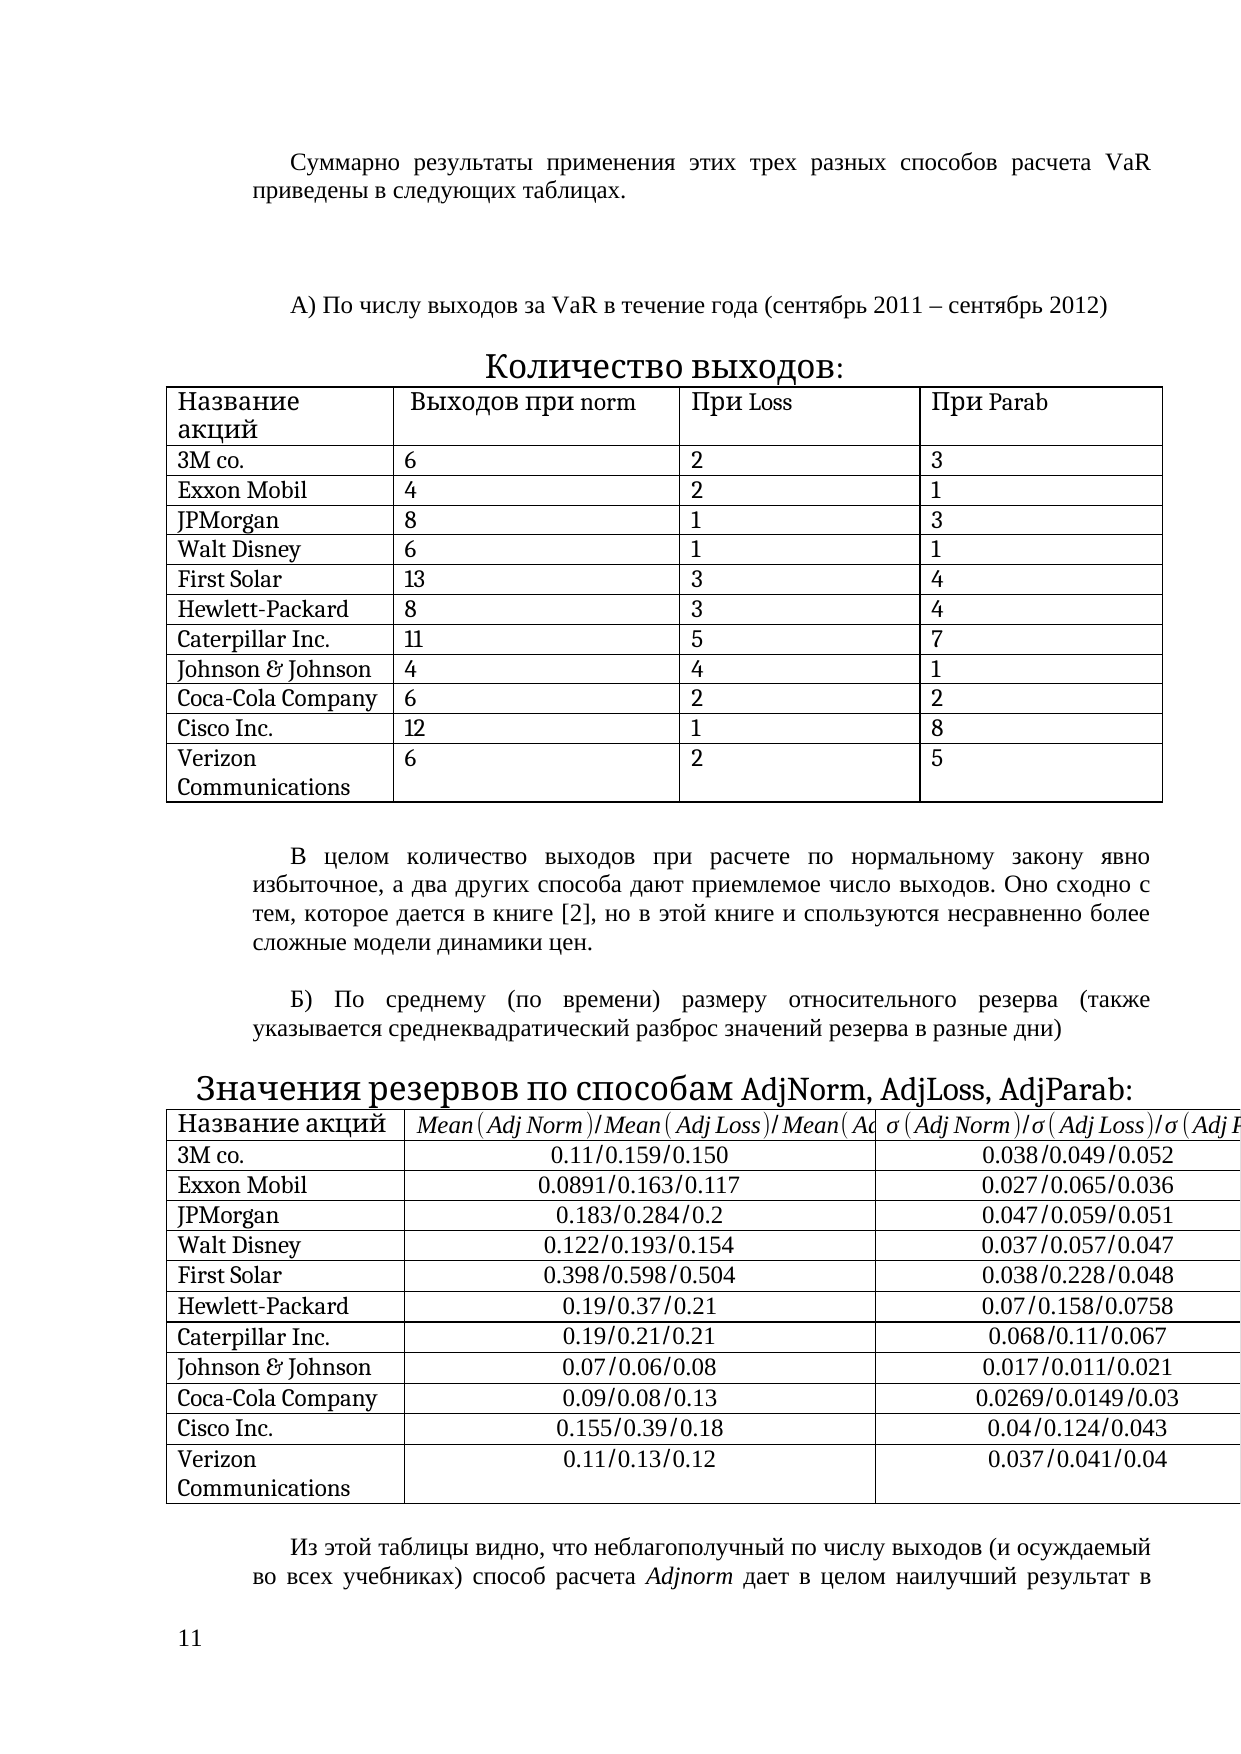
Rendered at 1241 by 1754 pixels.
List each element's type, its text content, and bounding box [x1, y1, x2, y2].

table_cell Caterpillar Inc. [167, 1323, 404, 1352]
table_cell [405, 1261, 875, 1291]
table_cell Walt Disney [167, 535, 393, 564]
table_cell [405, 1445, 875, 1502]
table_cell Coca-Cola Company [167, 684, 393, 713]
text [252, 1532, 1152, 1590]
table_cell 5 [921, 744, 1162, 801]
table_cell 3 [921, 506, 1162, 534]
table_cell 8 [394, 506, 679, 534]
table_cell [405, 1384, 875, 1413]
table_cell [876, 1201, 1240, 1230]
table_cell 5 [680, 625, 919, 653]
table_cell First Solar [167, 1261, 404, 1291]
text В целом количество выходов при расчете по нормальному закону явно избыточное, а два других способа дают приемлемое число выходов. Оно сходно с тем, которое дается в книге [2], но в этой книге и спользуются несравненно более сложные модели динамики цен. [252, 841, 1152, 956]
table_cell 2 [680, 476, 919, 504]
table_cell Exxon Mobil [167, 1171, 404, 1200]
table_cell 4 [921, 595, 1162, 624]
table_cell Johnson & Johnson [167, 1353, 404, 1383]
table_cell [876, 1323, 1240, 1352]
table_cell 6 [394, 446, 679, 475]
table_cell 3 [921, 446, 1162, 475]
table_cell 8 [921, 714, 1162, 743]
text Суммарно результаты применения этих трех разных способов расчета VaR приведены в следующих таблицах. [252, 147, 1152, 204]
table_cell Johnson & Johnson [167, 655, 393, 683]
table_cell [876, 1445, 1240, 1502]
table_cell 2 [680, 446, 919, 475]
text А) По числу выходов за VaR в течение года (сентябрь 2011 – сентябрь 2012) [252, 291, 1152, 319]
table_cell [405, 1323, 875, 1352]
text Значения резервов по способам AdjNorm, AdjLoss, AdjParab: [177, 1071, 1152, 1109]
table_cell 1 [921, 476, 1162, 504]
table_header При Parab [921, 388, 1162, 445]
table_cell [405, 1292, 875, 1321]
table_cell [876, 1171, 1240, 1200]
table_cell [405, 1171, 875, 1200]
table_cell 1 [680, 714, 919, 743]
table_cell JPMorgan [167, 1201, 404, 1230]
table_cell 4 [680, 655, 919, 683]
table_cell [405, 1231, 875, 1260]
text Количество выходов: [177, 348, 1152, 386]
table_cell 2 [680, 744, 919, 801]
table_cell Walt Disney [167, 1231, 404, 1260]
table_cell [405, 1141, 875, 1170]
table_cell Verizon Communications [167, 1445, 404, 1502]
table_cell 3M co. [167, 446, 393, 475]
table_cell JPMorgan [167, 506, 393, 534]
table_cell [876, 1261, 1240, 1291]
table_cell [876, 1231, 1240, 1260]
table_header Название акций [167, 388, 393, 445]
table_cell Hewlett-Packard [167, 1292, 404, 1321]
table_header Название акций [167, 1110, 404, 1140]
table_cell 1 [921, 535, 1162, 564]
table_cell 3 [680, 595, 919, 624]
table_cell 12 [394, 714, 679, 743]
table_cell 13 [394, 565, 679, 594]
table_cell [876, 1384, 1240, 1413]
table_cell Verizon Communications [167, 744, 393, 801]
table_cell Cisco Inc. [167, 1414, 404, 1444]
text Б) По среднему (по времени) размеру относительного резерва (также указывается среднеквадратический разброс значений резерва в разные дни) [252, 984, 1152, 1042]
table_cell 1 [680, 535, 919, 564]
table_cell Coca-Cola Company [167, 1384, 404, 1413]
table_cell 6 [394, 744, 679, 801]
table_cell [876, 1292, 1240, 1321]
table_cell Hewlett-Packard [167, 595, 393, 624]
table_cell 1 [680, 506, 919, 534]
table_cell [405, 1414, 875, 1444]
table_cell [876, 1414, 1240, 1444]
table_cell First Solar [167, 565, 393, 594]
table_cell 4 [394, 655, 679, 683]
table_cell 3M co. [167, 1141, 404, 1170]
table_header [876, 1110, 1240, 1140]
table_cell 4 [921, 565, 1162, 594]
table_cell 2 [680, 684, 919, 713]
table_cell Caterpillar Inc. [167, 625, 393, 653]
table_cell 8 [394, 595, 679, 624]
table_cell 7 [921, 625, 1162, 653]
table_cell Exxon Mobil [167, 476, 393, 504]
table_cell 3 [680, 565, 919, 594]
table_cell 6 [394, 535, 679, 564]
table_cell Cisco Inc. [167, 714, 393, 743]
table_cell [405, 1353, 875, 1383]
table_cell [405, 1201, 875, 1230]
table_cell 1 [921, 655, 1162, 683]
table_cell [876, 1141, 1240, 1170]
table_header Выходов при norm [394, 388, 679, 445]
table_header При Loss [680, 388, 919, 445]
table_cell 2 [921, 684, 1162, 713]
table_cell 6 [394, 684, 679, 713]
table_cell [876, 1353, 1240, 1383]
table_cell 11 [394, 625, 679, 653]
table_cell 4 [394, 476, 679, 504]
table_header [405, 1110, 875, 1140]
